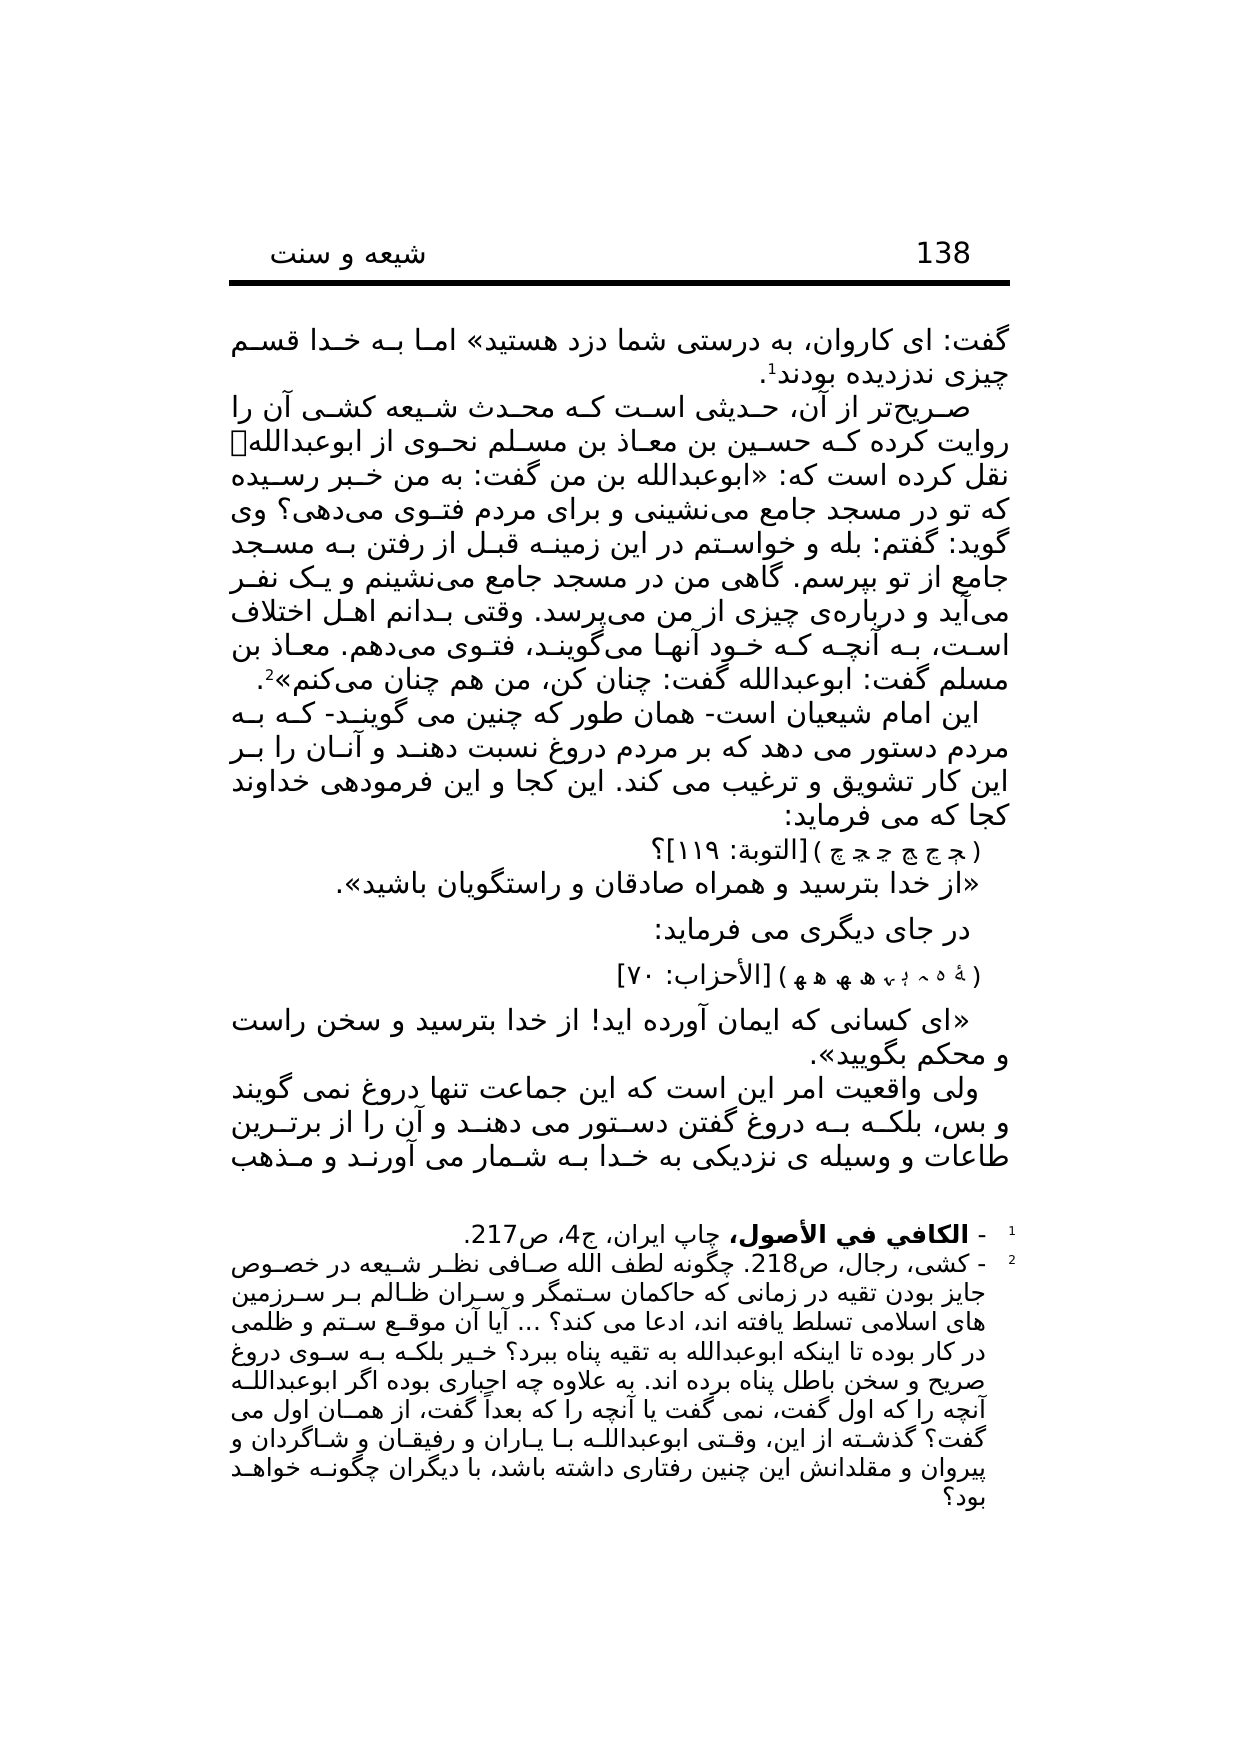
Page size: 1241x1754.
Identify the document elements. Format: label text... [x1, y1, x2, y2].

text ﴿ ﭵ ﭶ ﭷ ﭸ ﭹ ﭺ ﴾ [التوبة: ١١٩]؟ [230, 832, 1010, 866]
text این امام شیعیان است- همان طور که چنین می گویند- که به مردم دستور می دهد که بر مردم دروغ نسبت دهند و آنان را بر این کار تشویق و ترغیب می کند. این کجا و این فرموده‏ی خداوند کجا که می فرماید: [230, 696, 1010, 832]
text «از خدا بترسید و همراه صادقان و راستگویان باشید». [230, 866, 1010, 900]
text در جای دیگری می فرماید: [230, 913, 1010, 947]
text ﴿ ﮥ ﮦ ﮧ ﮨ ﮩ ﮪ ﮫ ﮬ ﮭ ﴾ [الأحزاب: ٧٠] [230, 959, 1010, 991]
text ولی واقعیت امر این است که این جماعت تنها دروغ نمی گویند و بس، بلکه به دروغ گفتن دستور می دهند و آن را از برترین طاعات و وسیله ی نزدیکی به خدا به شمار می آورند و مذهب خود را بر اساس آن بنیان می گذارند. کتاب هایشان در زمینه‌ی حدیث و تفسیر، پُر از این دروغ ها و باطل گویی هاست. [230, 1071, 1010, 1173]
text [230, 323, 1010, 391]
text «ای کسانی که ایمان آورده اید! از خدا بترسید و سخن راست و محکم بگویید». [230, 1003, 1010, 1071]
text صریح‌تر از آن، حدیثی است که محدث شیعه کشی آن را روایت کرده که حسین بن معاذ بن مسلم نحوی از ابوعبدالله نقل کرده است که: «ابوعبدالله بن من گفت: به من خبر رسیده که تو در مسجد جامع می‌نشینی و برای مردم فتوی می‌دهی؟ وی گوید: گفتم: بله و خواستم در این زمینه قبل از رفتن به مسجد جامع از تو بپرسم. گاهی من در مسجد جامع می‌نشینم و یک نفر می‌آید و درباره‌ی چیزی از من می‌پرسد. وقتی بدانم اهل اختلاف است، به آنچه که خود آنها می‌گویند، فتوی می‌دهم. معاذ بن مسلم گفت: ابوعبدالله گفت: چنان کن، من هم چنان می‌کنم». [230, 391, 1010, 696]
